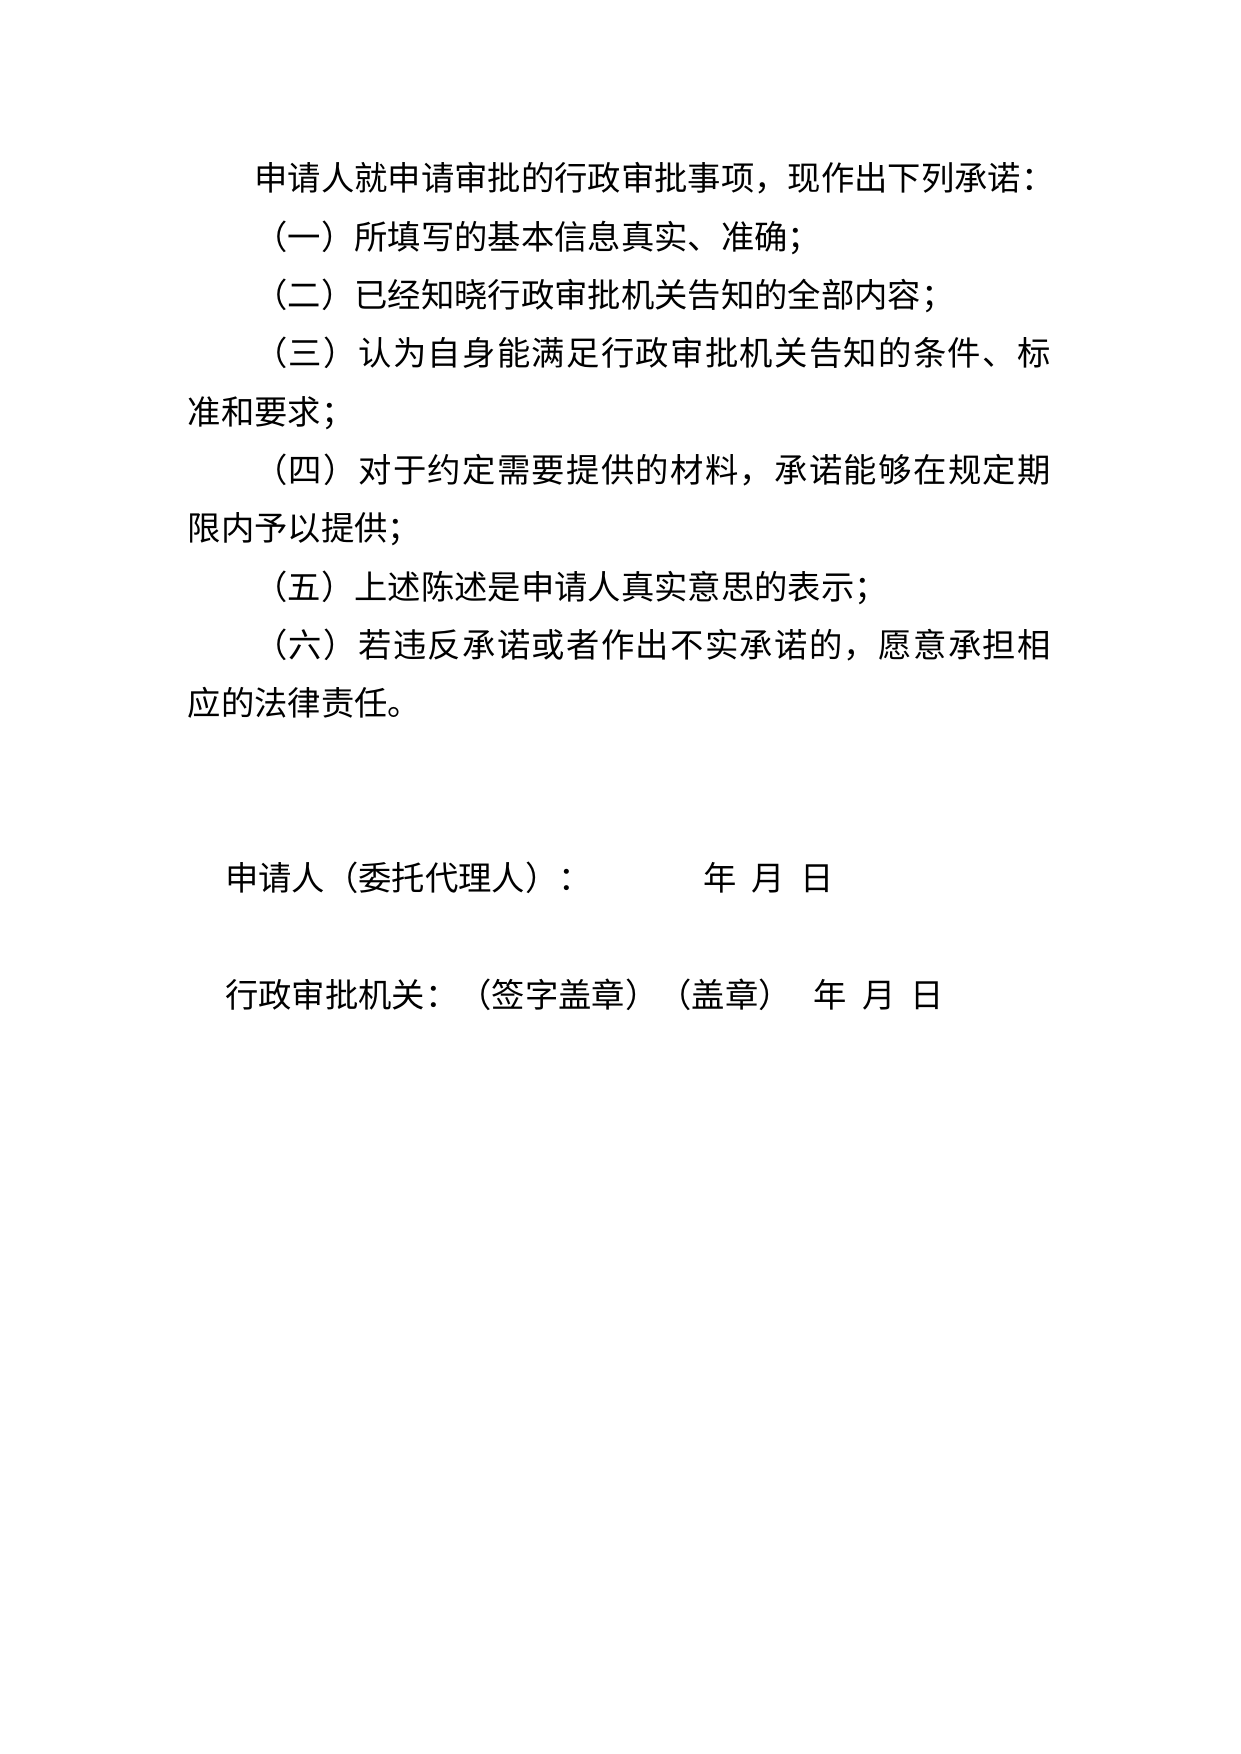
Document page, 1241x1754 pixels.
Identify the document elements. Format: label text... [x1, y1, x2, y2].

text （四）对于约定需要提供的材料，承诺能够在规定期限内予以提供； [187, 436, 1053, 552]
text 行政审批机关：（签字盖章）（盖章） 年 月 日 [187, 961, 1053, 1019]
text （三）认为自身能满足行政审批机关告知的条件、标准和要求； [187, 319, 1053, 436]
text 申请人就申请审批的行政审批事项，现作出下列承诺： [187, 144, 1053, 202]
text （五）上述陈述是申请人真实意思的表示； [187, 552, 1053, 611]
text （一）所填写的基本信息真实、准确； [187, 202, 1053, 261]
text （六）若违反承诺或者作出不实承诺的，愿意承担相应的法律责任。 [187, 611, 1053, 727]
text 申请人（委托代理人）： 年 月 日 [187, 844, 1053, 902]
text （二）已经知晓行政审批机关告知的全部内容； [187, 261, 1053, 319]
